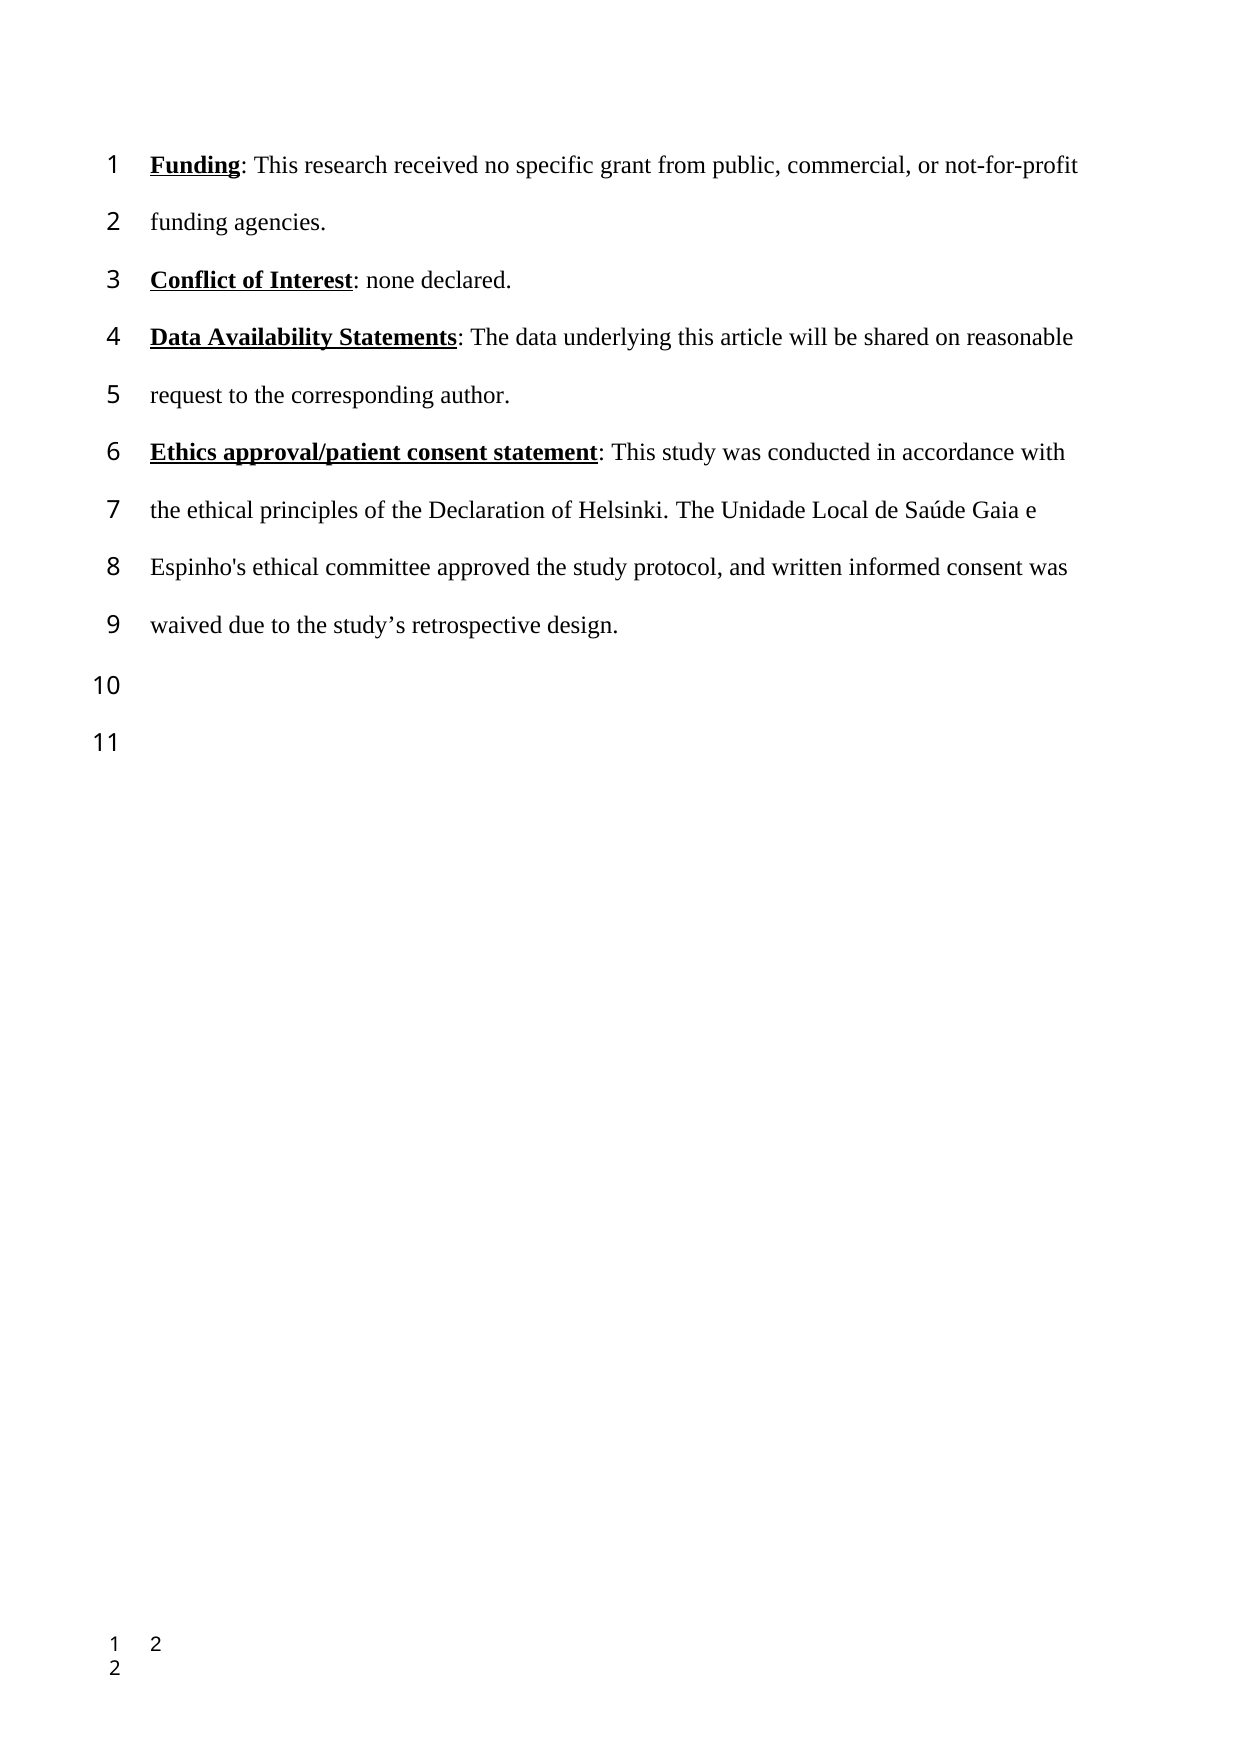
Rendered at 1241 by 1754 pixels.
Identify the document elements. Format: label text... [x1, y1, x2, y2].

text Conflict of Interest: none declared. [150, 265, 1090, 294]
text Funding: This research received no specific grant from public, commercial, or not-for-profit funding agencies. [150, 150, 1090, 236]
text Data Availability Statements: The data underlying this article will be shared on reasonable request to the corresponding author. [150, 322, 1090, 409]
text Ethics approval/patient consent statement: This study was conducted in accordance with the ethical principles of the Declaration of Helsinki. The Unidade Local de Saúde Gaia e Espinho's ethical committee approved the study protocol, and written informed consent was waived due to the study’s retrospective design. [150, 437, 1090, 639]
